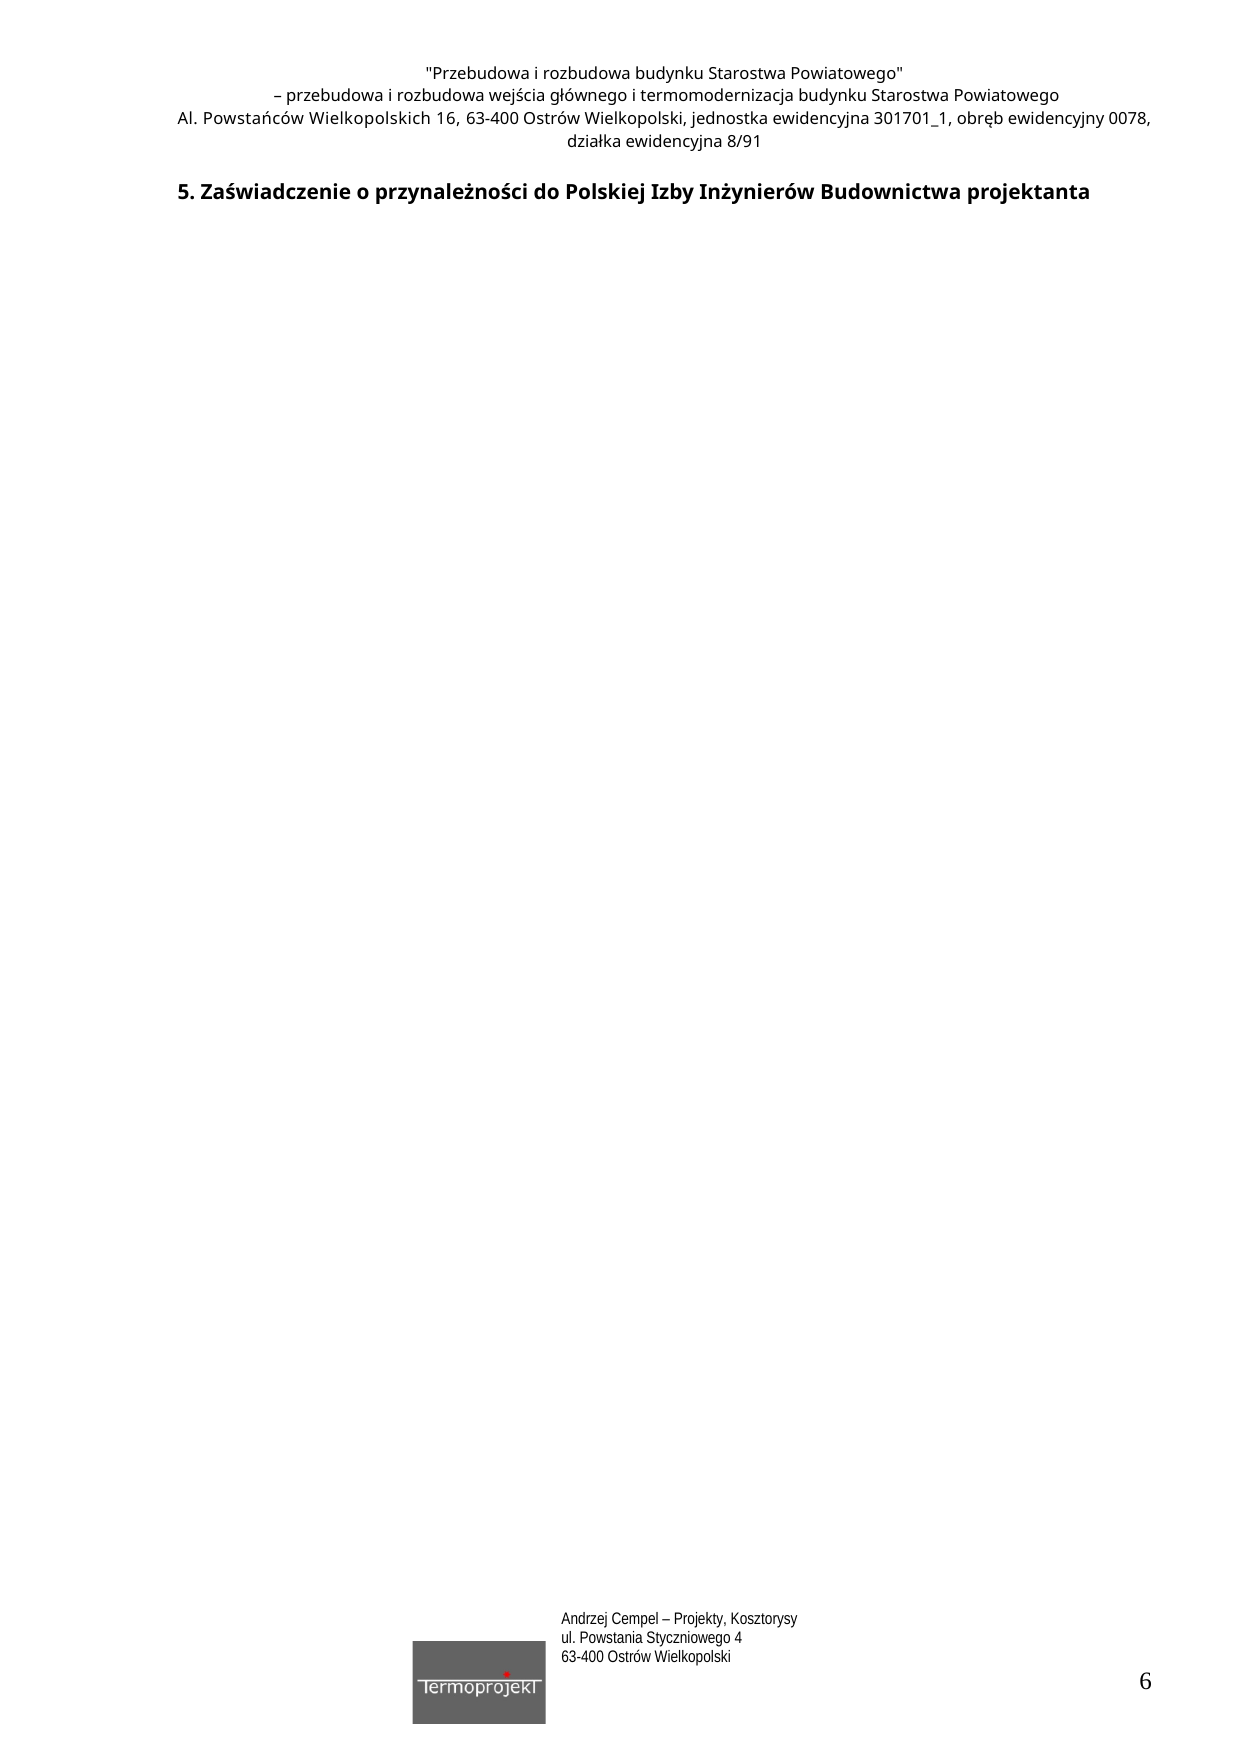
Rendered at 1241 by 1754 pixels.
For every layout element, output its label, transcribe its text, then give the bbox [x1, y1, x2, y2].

subtitle 5. Zaświadczenie o przynależności do Polskiej Izby Inżynierów Budownictwa projektanta [177, 177, 1152, 206]
picture [411, 1641, 546, 1723]
